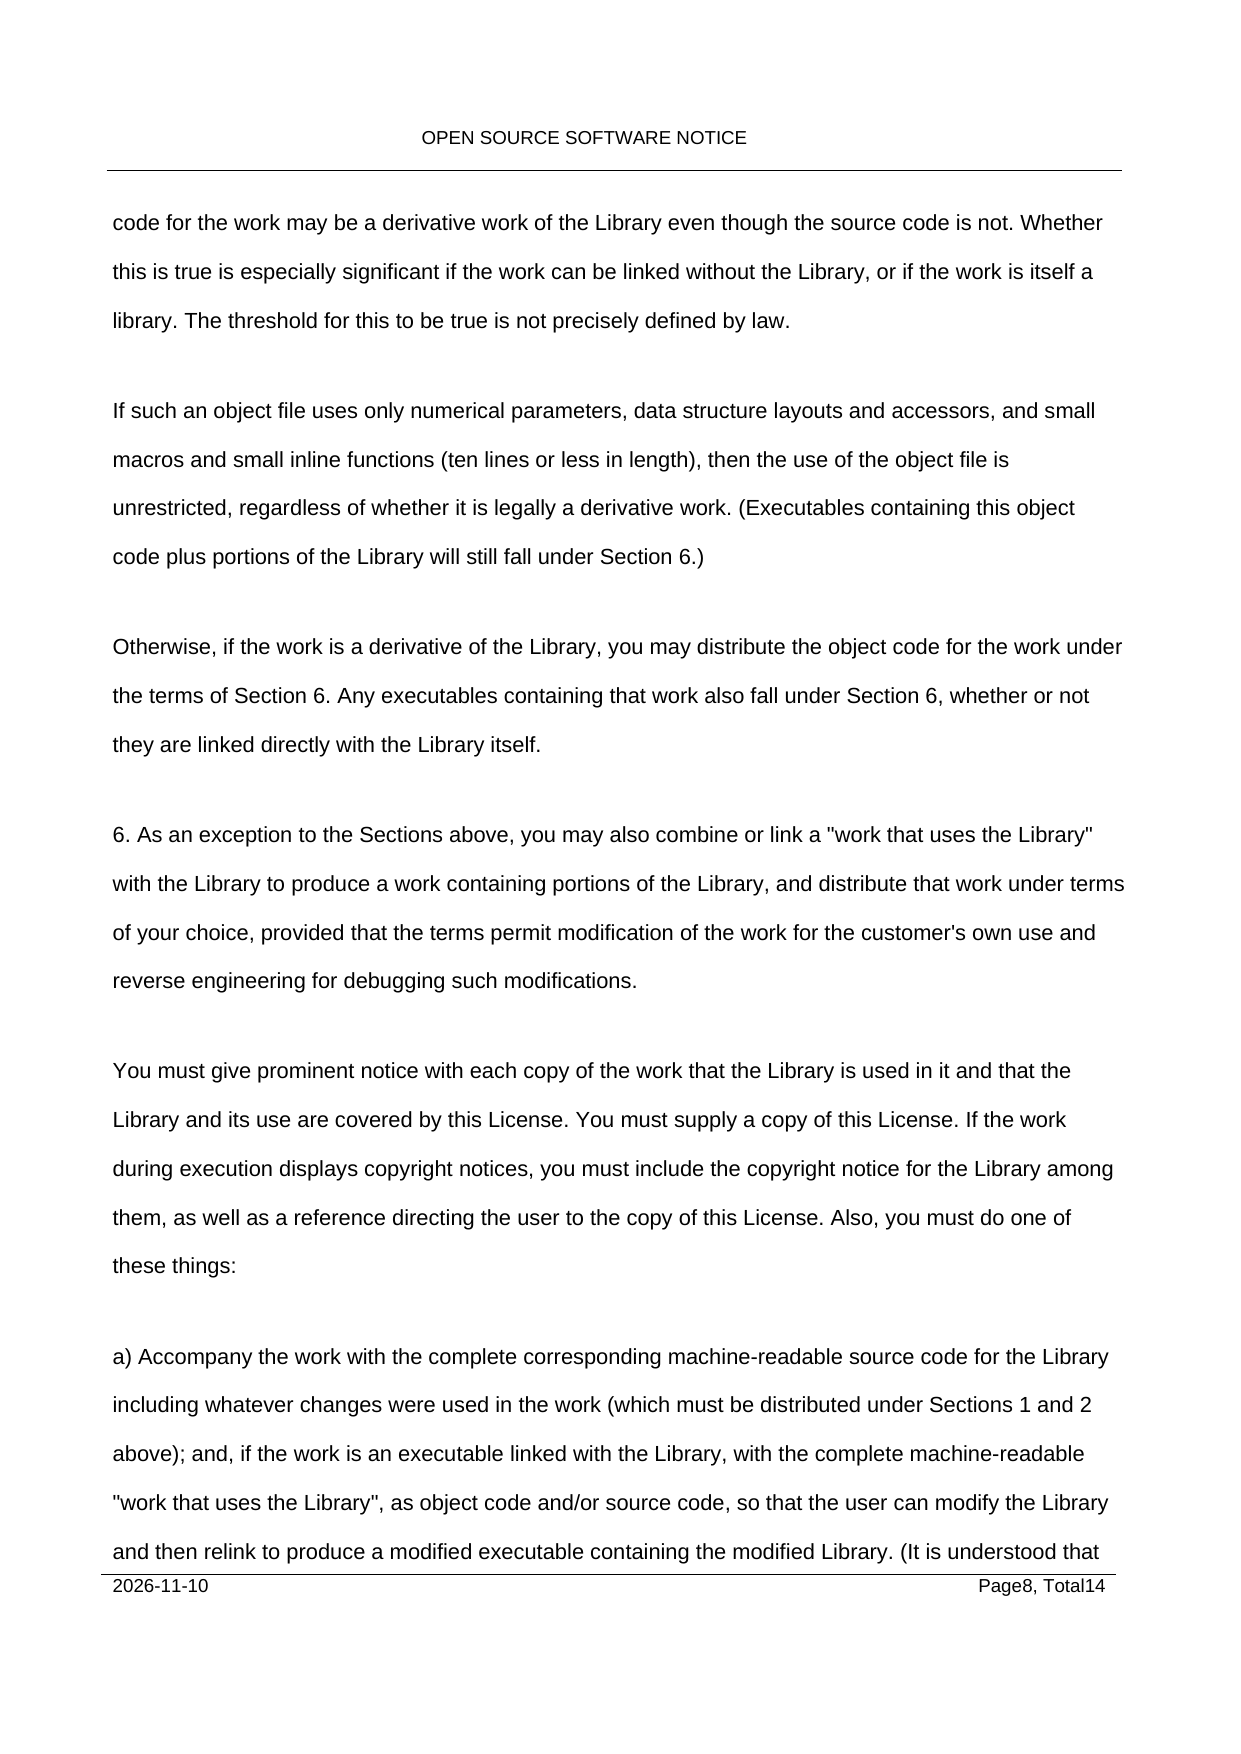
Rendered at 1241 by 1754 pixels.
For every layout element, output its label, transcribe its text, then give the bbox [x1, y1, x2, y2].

text If such an object file uses only numerical parameters, data structure layouts and accessors, and small macros and small inline functions (ten lines or less in length), then the use of the object file is unrestricted, regardless of whether it is legally a derivative work. (Executables containing this object code plus portions of the Library will still fall under Section 6.) [112, 394, 1128, 573]
text Otherwise, if the work is a derivative of the Library, you may distribute the object code for the work under the terms of Section 6. Any executables containing that work also fall under Section 6, whether or not they are linked directly with the Library itself. [112, 631, 1128, 761]
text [112, 1340, 1128, 1567]
text You must give prominent notice with each copy of the work that the Library is used in it and that the Library and its use are covered by this License. You must supply a copy of this License. If the work during execution displays copyright notices, you must include the copyright notice for the Library among them, as well as a reference directing the user to the copy of this License. Also, you must do one of these things: [112, 1055, 1128, 1282]
text 6. As an exception to the Sections above, you may also combine or link a "work that uses the Library" with the Library to produce a work containing portions of the Library, and distribute that work under terms of your choice, provided that the terms permit modification of the work for the customer's own use and reverse engineering for debugging such modifications. [112, 818, 1128, 997]
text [112, 206, 1128, 336]
